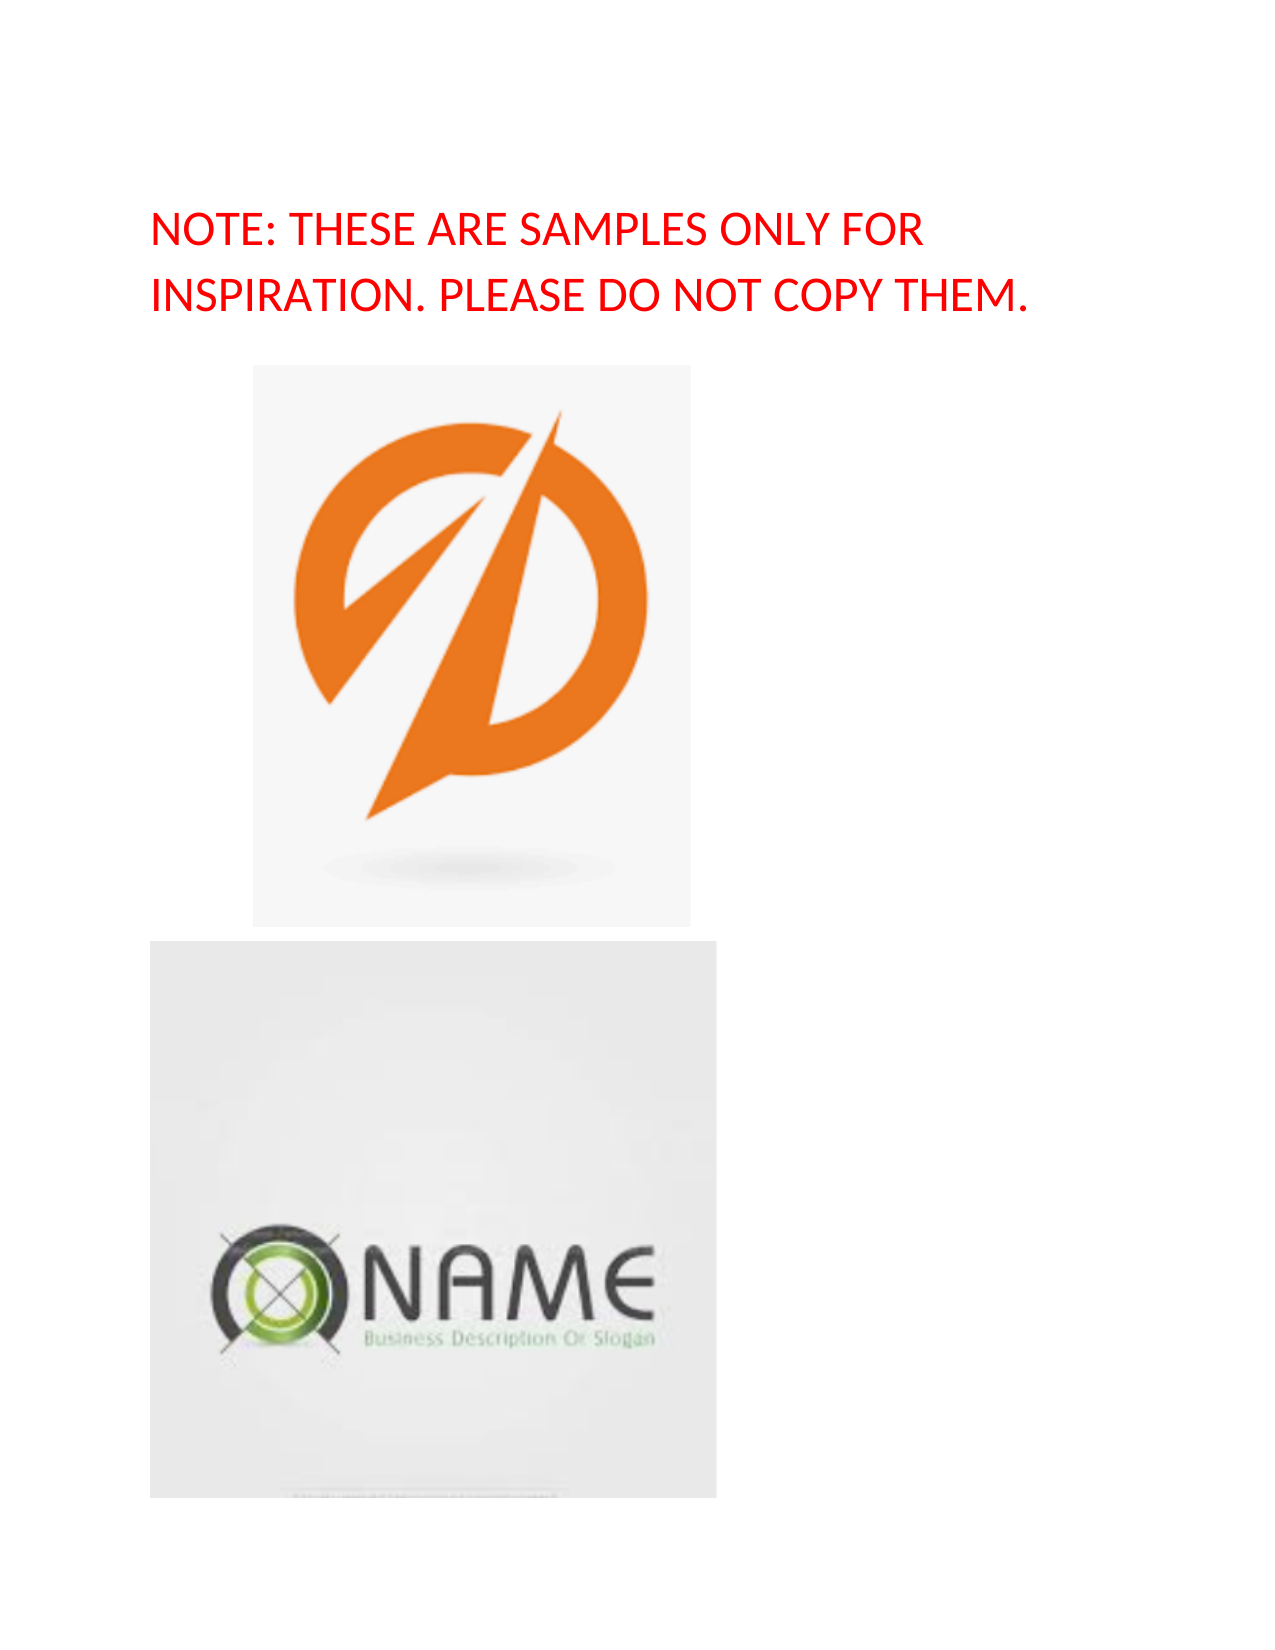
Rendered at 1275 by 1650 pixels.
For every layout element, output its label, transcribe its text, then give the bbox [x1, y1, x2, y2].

picture [253, 365, 691, 927]
text NOTE: THESE ARE SAMPLES ONLY FOR INSPIRATION. PLEASE DO NOT COPY THEM. [150, 197, 1125, 324]
picture [150, 941, 718, 1498]
